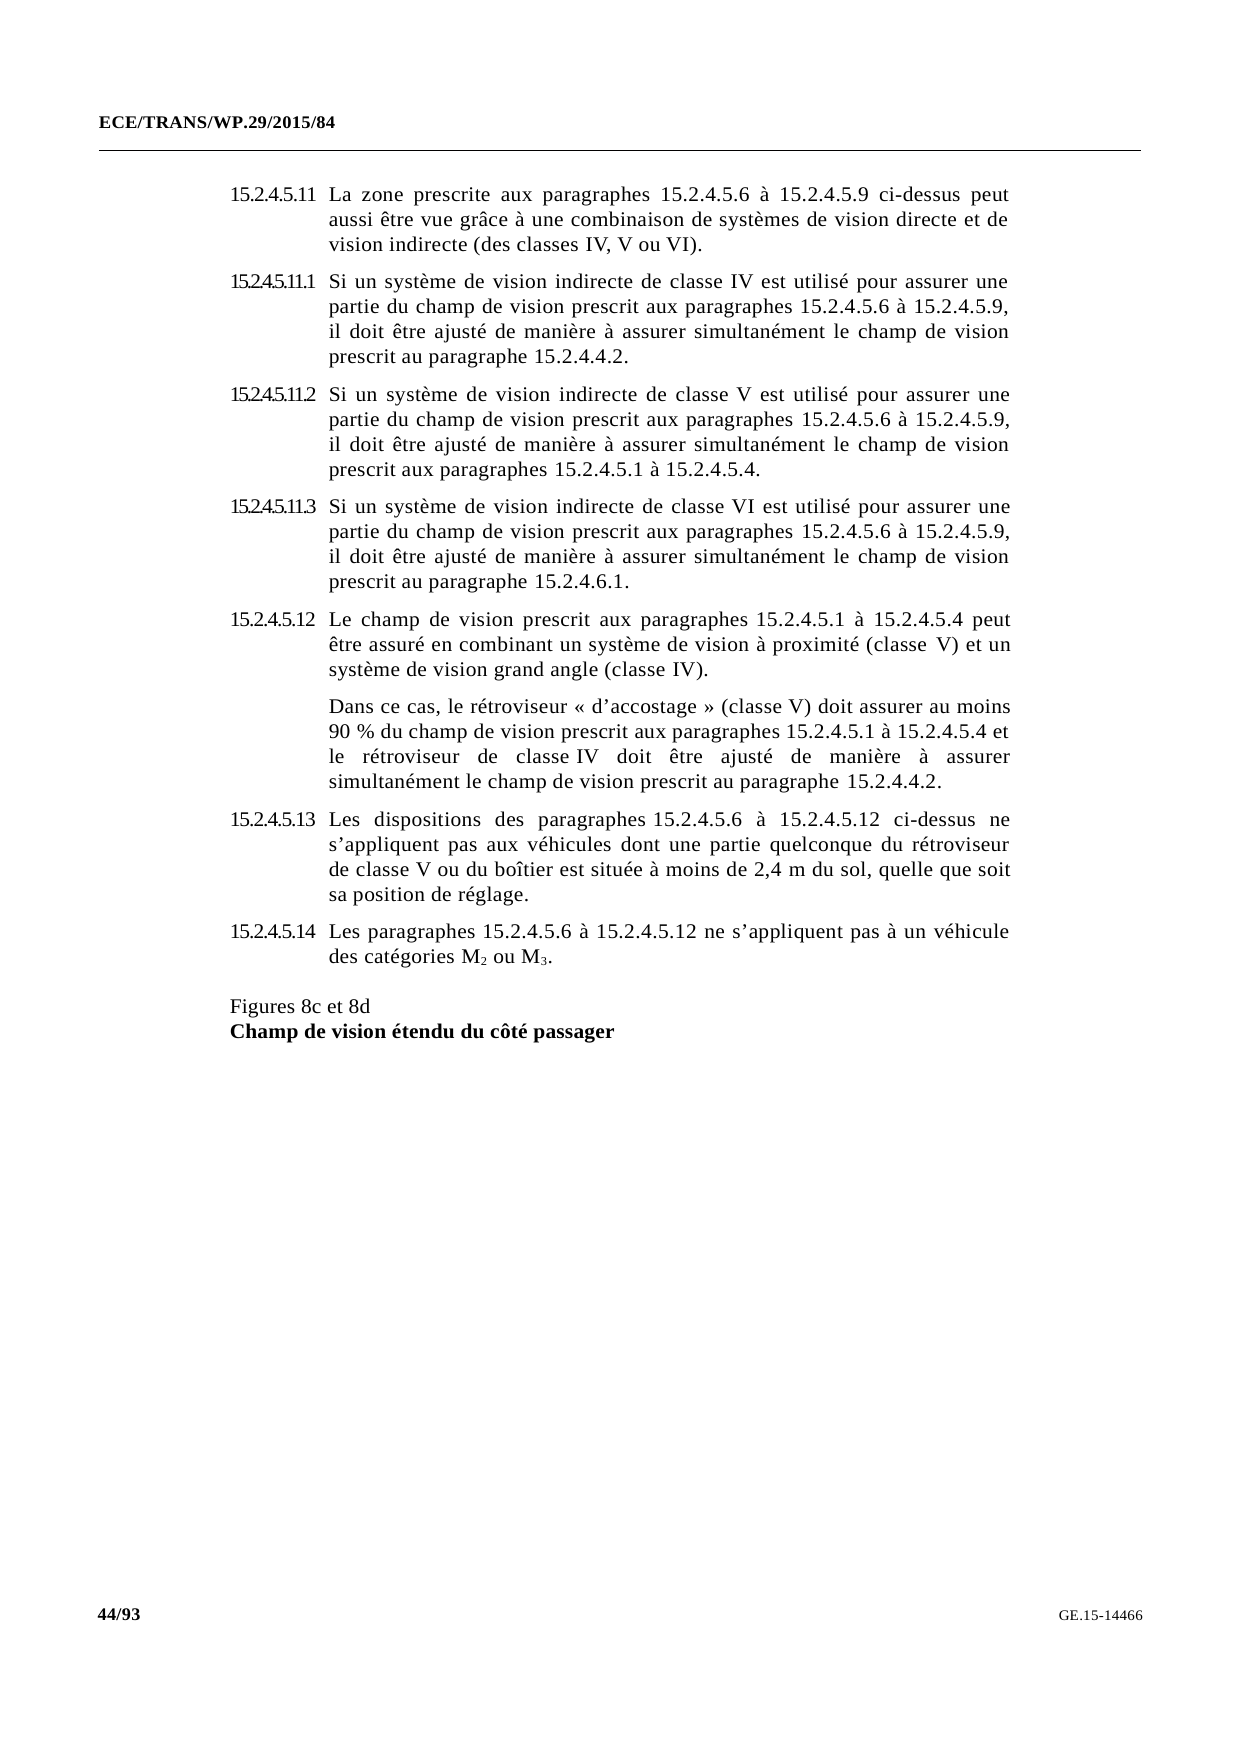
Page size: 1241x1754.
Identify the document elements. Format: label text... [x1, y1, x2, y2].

text 15.2.4.5.11.2 Si un système de vision indirecte de classe V est utilisé pour assurer une partie du champ de vision prescrit aux paragraphes 15.2.4.5.6 à 15.2.4.5.9, il doit être ajusté de manière à assurer simultanément le champ de vision prescrit aux paragraphes 15.2.4.5.1 à 15.2.4.5.4. [229, 381, 1011, 481]
text Figures 8c et 8d Champ de vision étendu du côté passager [97, 994, 1011, 1044]
text 15.2.4.5.11.3 Si un système de vision indirecte de classe VI est utilisé pour assurer une partie du champ de vision prescrit aux paragraphes 15.2.4.5.6 à 15.2.4.5.9, il doit être ajusté de manière à assurer simultanément le champ de vision prescrit au paragraphe 15.2.4.6.1. [229, 494, 1011, 594]
text 15.2.4.5.14 Les paragraphes 15.2.4.5.6 à 15.2.4.5.12 ne s’appliquent pas à un véhicule des catégories M2 ou M3. [229, 919, 1011, 969]
text 15.2.4.5.13 Les dispositions des paragraphes 15.2.4.5.6 à 15.2.4.5.12 ci-dessus ne s’appliquent pas aux véhicules dont une partie quelconque du rétroviseur de classe V ou du boîtier est située à moins de 2,4 m du sol, quelle que soit sa position de réglage. [229, 806, 1011, 906]
text 15.2.4.5.11 La zone prescrite aux paragraphes 15.2.4.5.6 à 15.2.4.5.9 ci-dessus peut aussi être vue grâce à une combinaison de systèmes de vision directe et de vision indirecte (des classes IV, V ou VI). [229, 181, 1011, 256]
text 15.2.4.5.11.1 Si un système de vision indirecte de classe IV est utilisé pour assurer une partie du champ de vision prescrit aux paragraphes 15.2.4.5.6 à 15.2.4.5.9, il doit être ajusté de manière à assurer simultanément le champ de vision prescrit au paragraphe 15.2.4.4.2. [229, 269, 1011, 369]
text Dans ce cas, le rétroviseur « d’accostage » (classe V) doit assurer au moins 90 % du champ de vision prescrit aux paragraphes 15.2.4.5.1 à 15.2.4.5.4 et le rétroviseur de classe IV doit être ajusté de manière à assurer simultanément le champ de vision prescrit au paragraphe 15.2.4.4.2. [229, 694, 1011, 794]
text 15.2.4.5.12 Le champ de vision prescrit aux paragraphes 15.2.4.5.1 à 15.2.4.5.4 peut être assuré en combinant un système de vision à proximité (classe V) et un système de vision grand angle (classe IV). [229, 606, 1011, 681]
